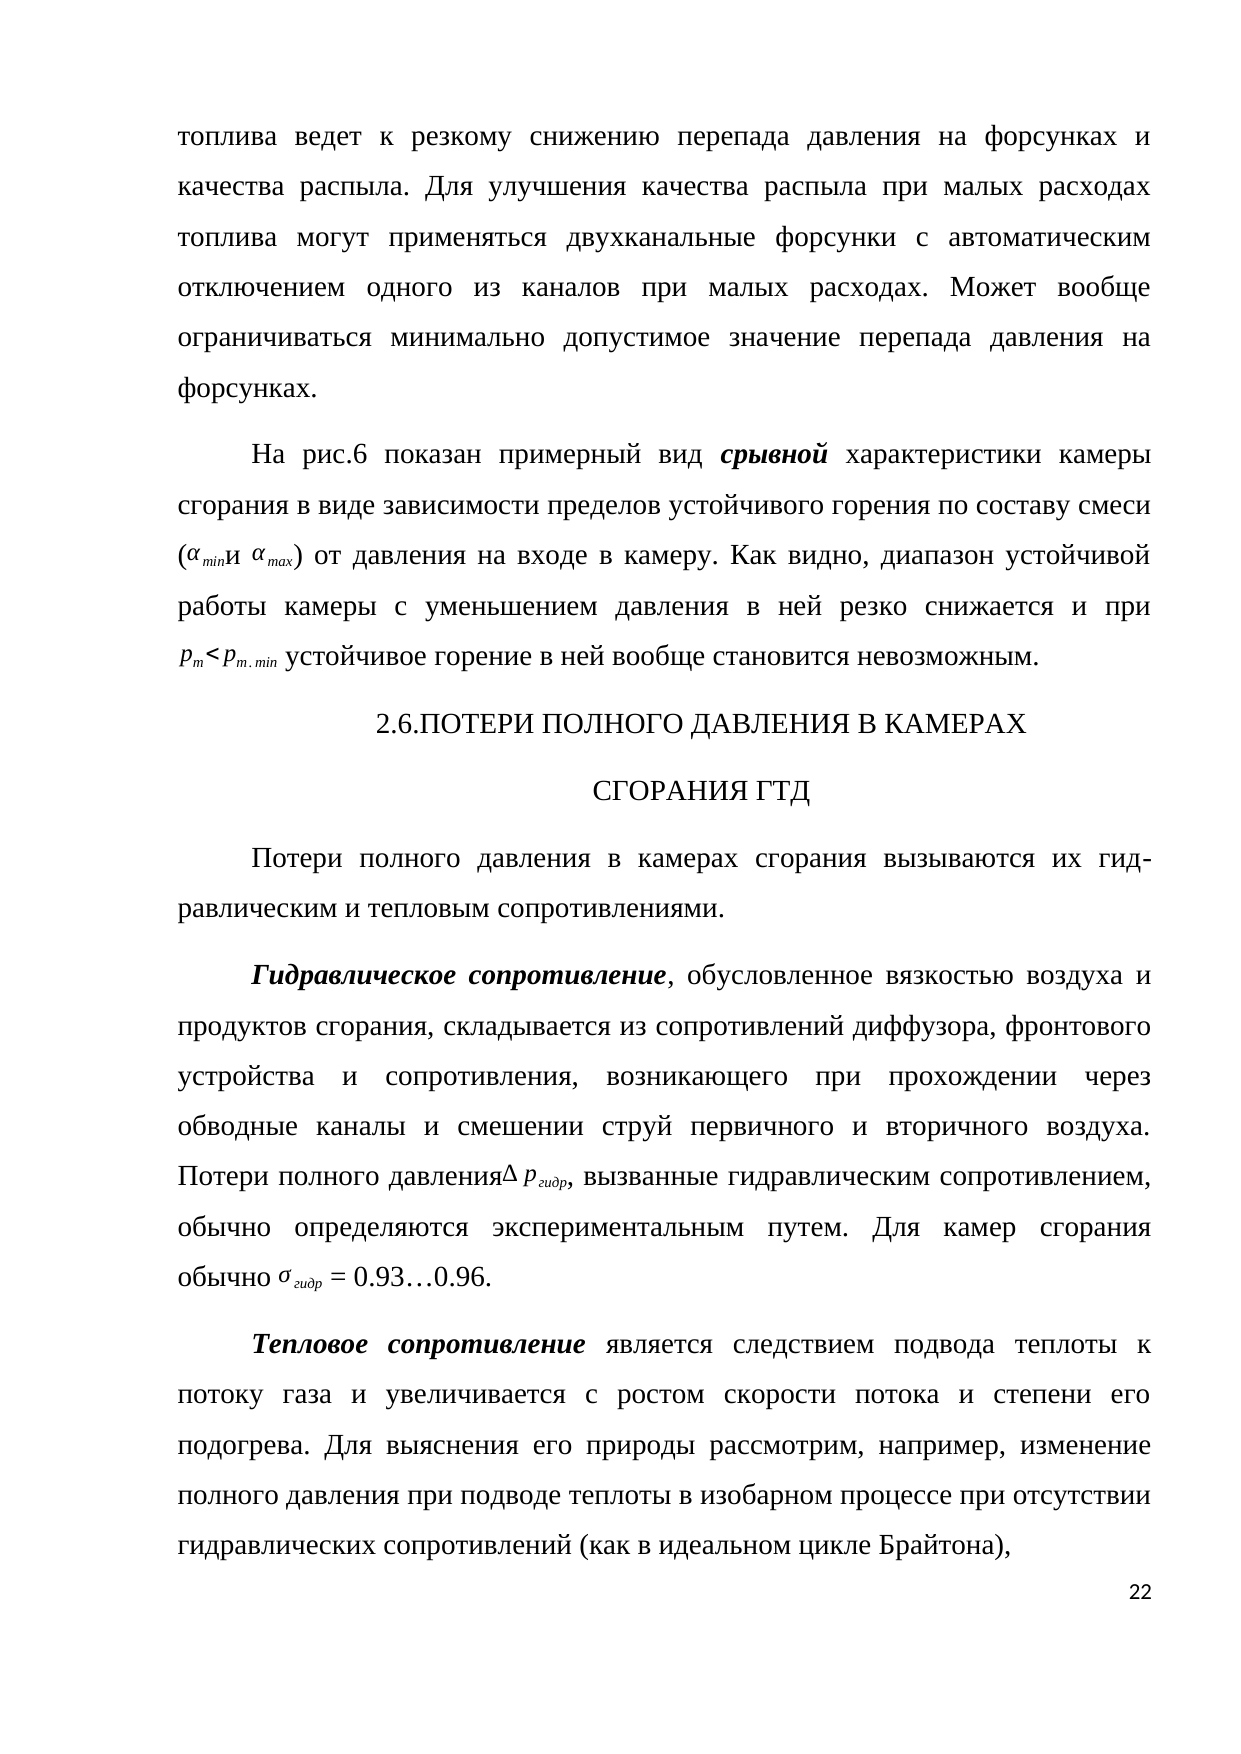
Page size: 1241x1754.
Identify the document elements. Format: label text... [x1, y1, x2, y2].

text На рис.6 показан примерный вид срывной характеристики камеры сгорания в виде зависимости пределов устойчивого горения по составу смеси (и ) от давления на входе в камеру. Как видно, диапазон устойчивой работы камеры с уменьшением давления в ней резко снижается и при устойчивое горение в ней вообще становится невозможным. [177, 437, 1152, 673]
text Гидравлическое сопротивление, обусловленное вязкостью воздуха и продуктов сгорания, складывается из сопротивлений диффузора, фронтового устройства и сопротивления, возникающего при прохождении через обводные каналы и смешении струй первичного и вторичного воздуха. Потери полного давления, вызванные гидравлическим сопротивлением, обычно определяются экспериментальным путем. Для камер сгорания обычно = 0.93…0.96. [177, 957, 1152, 1293]
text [177, 118, 1152, 403]
text Потери полного давления в камерах сгорания вызываются их гидравлическим и тепловым сопротивлениями. [177, 840, 1152, 924]
text 2.6.ПОТЕРИ ПОЛНОГО ДАВЛЕНИЯ В КАМЕРАХ [177, 706, 1152, 739]
text Тепловое сопротивление является следствием подвода теплоты к потоку газа и увеличивается с ростом скорости потока и степени его подогрева. Для выяснения его природы рассмотрим, например, изменение полного давления при подводе теплоты в изобарном процессе при отсутствии гидравлических сопротивлений (как в идеальном цикле Брайтона), [177, 1326, 1152, 1561]
text СГОРАНИЯ ГТД [177, 773, 1152, 807]
